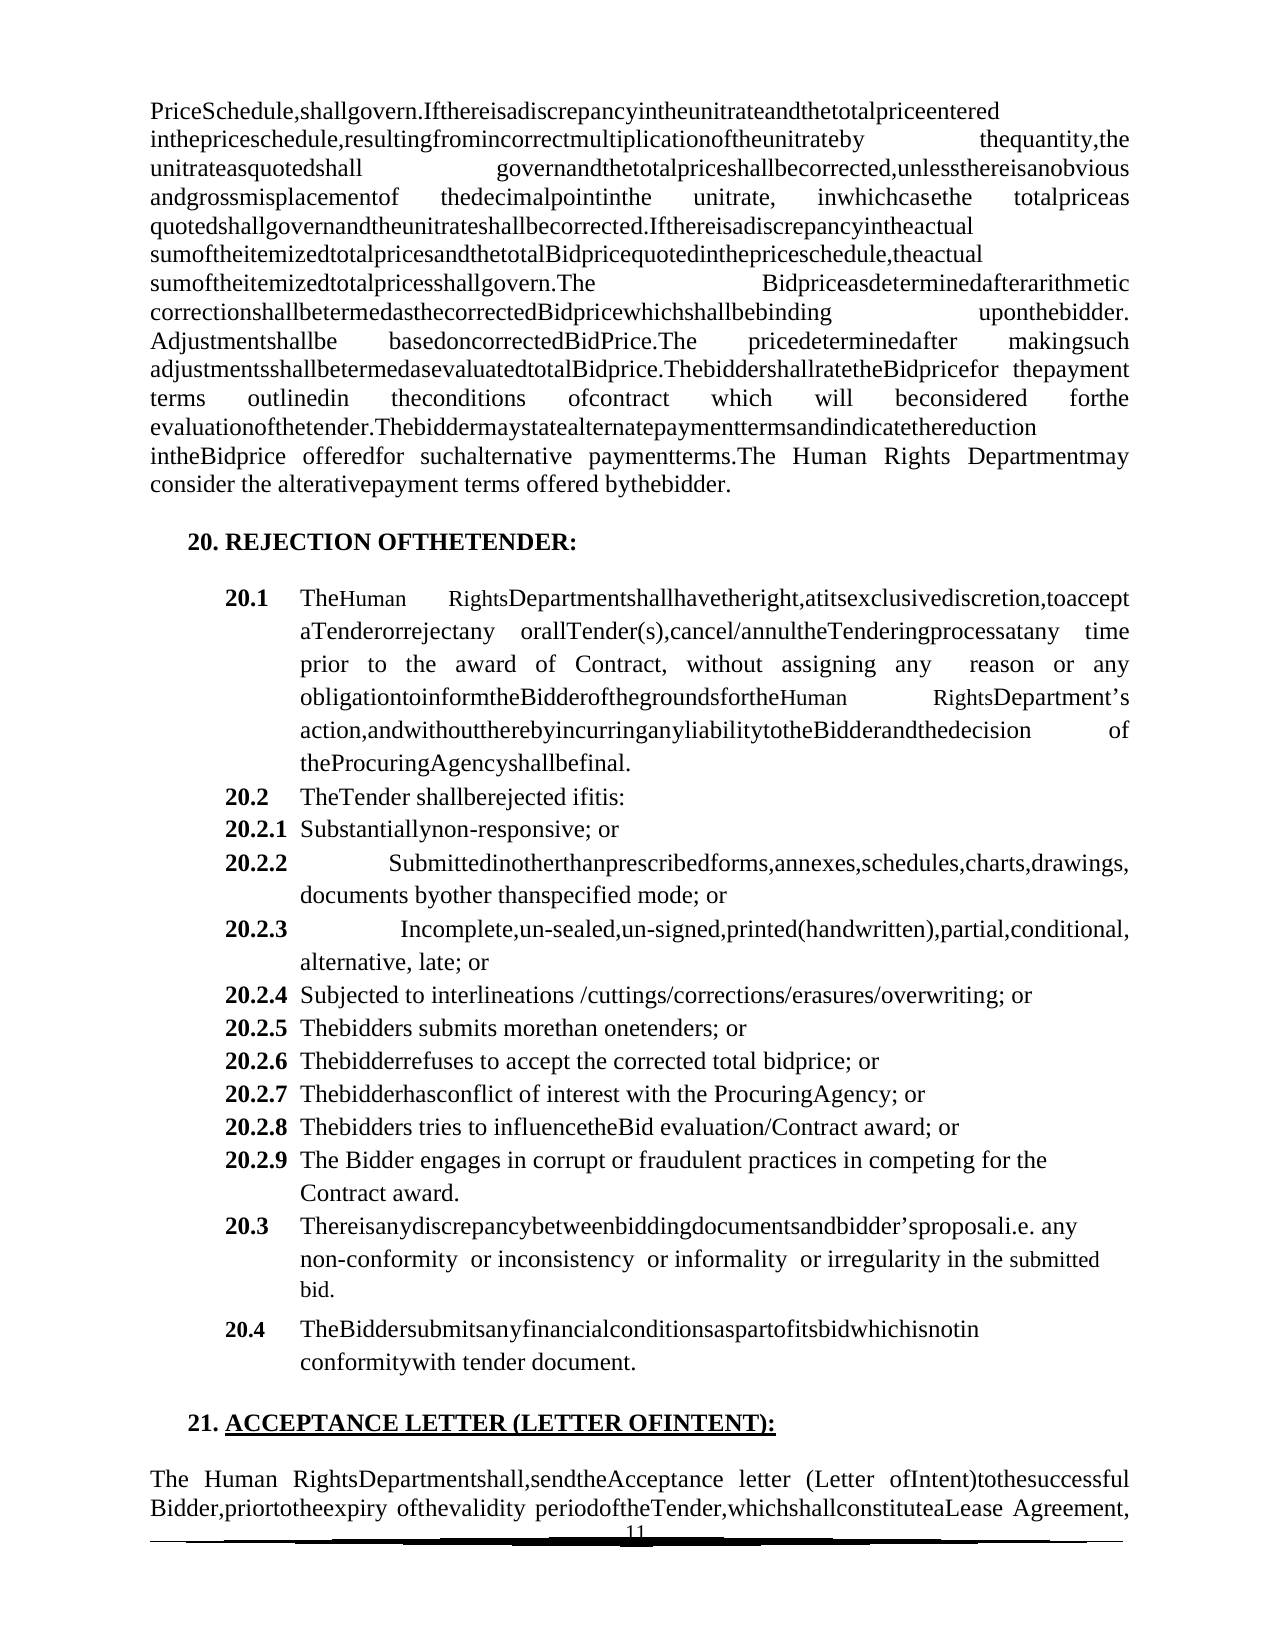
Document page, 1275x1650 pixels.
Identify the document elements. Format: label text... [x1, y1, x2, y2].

text 20.1 TheHuman RightsDepartmentshallhavetheright,atitsexclusivediscretion,toaccept aTenderorrejectany orallTender(s),cancel/annultheTenderingprocessatany time prior to the award of Contract, without assigning any reason or any obligationtoinformtheBidderofthegroundsfortheHuman RightsDepartment’s action,andwithouttherebyincurringanyliabilitytotheBidderandthedecision of theProcuringAgencyshallbefinal. [225, 583, 1129, 777]
text 20.2.8 Thebidders tries to influencetheBid evaluation/Contract award; or [225, 1112, 1137, 1141]
text 20.2.9 The Bidder engages in corrupt or fraudulent practices in competing for the [225, 1145, 1137, 1173]
text 20. REJECTION OFTHETENDER: [187, 528, 1137, 555]
text 20.3 Thereisanydiscrepancybetweenbiddingdocumentsandbidder’sproposali.e. any non-conformity or inconsistency or informality or irregularity in the submitted bid. [225, 1211, 1129, 1303]
text 20.2.3 Incomplete,un-sealed,un-signed,printed(handwritten),partial,conditional, alternative, late; or [225, 914, 1129, 975]
text 21. ACCEPTANCE LETTER (LETTER OFINTENT): [187, 1408, 1137, 1436]
text Contract award. [300, 1178, 1137, 1207]
text 20.2 TheTender shallberejected ifitis: [225, 782, 1137, 810]
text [150, 1464, 1129, 1522]
text 20.2.6 Thebidderrefuses to accept the corrected total bidprice; or [225, 1046, 1137, 1074]
text 20.2.1 Substantiallynon-responsive; or [225, 814, 1137, 843]
text 20.2.7 Thebidderhasconflict of interest with the ProcuringAgency; or [225, 1079, 1137, 1107]
text 20.4 TheBiddersubmitsanyfinancialconditionsaspartofitsbidwhichisnotin conformitywith tender document. [225, 1314, 1129, 1376]
text 20.2.2 Submittedinotherthanprescribedforms,annexes,schedules,charts,drawings, documents byother thanspecified mode; or [225, 848, 1129, 909]
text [150, 96, 1129, 498]
text 20.2.4 Subjected to interlineations /cuttings/corrections/erasures/overwriting; or [225, 980, 1137, 1008]
text 20.2.5 Thebidders submits morethan onetenders; or [225, 1013, 1137, 1041]
